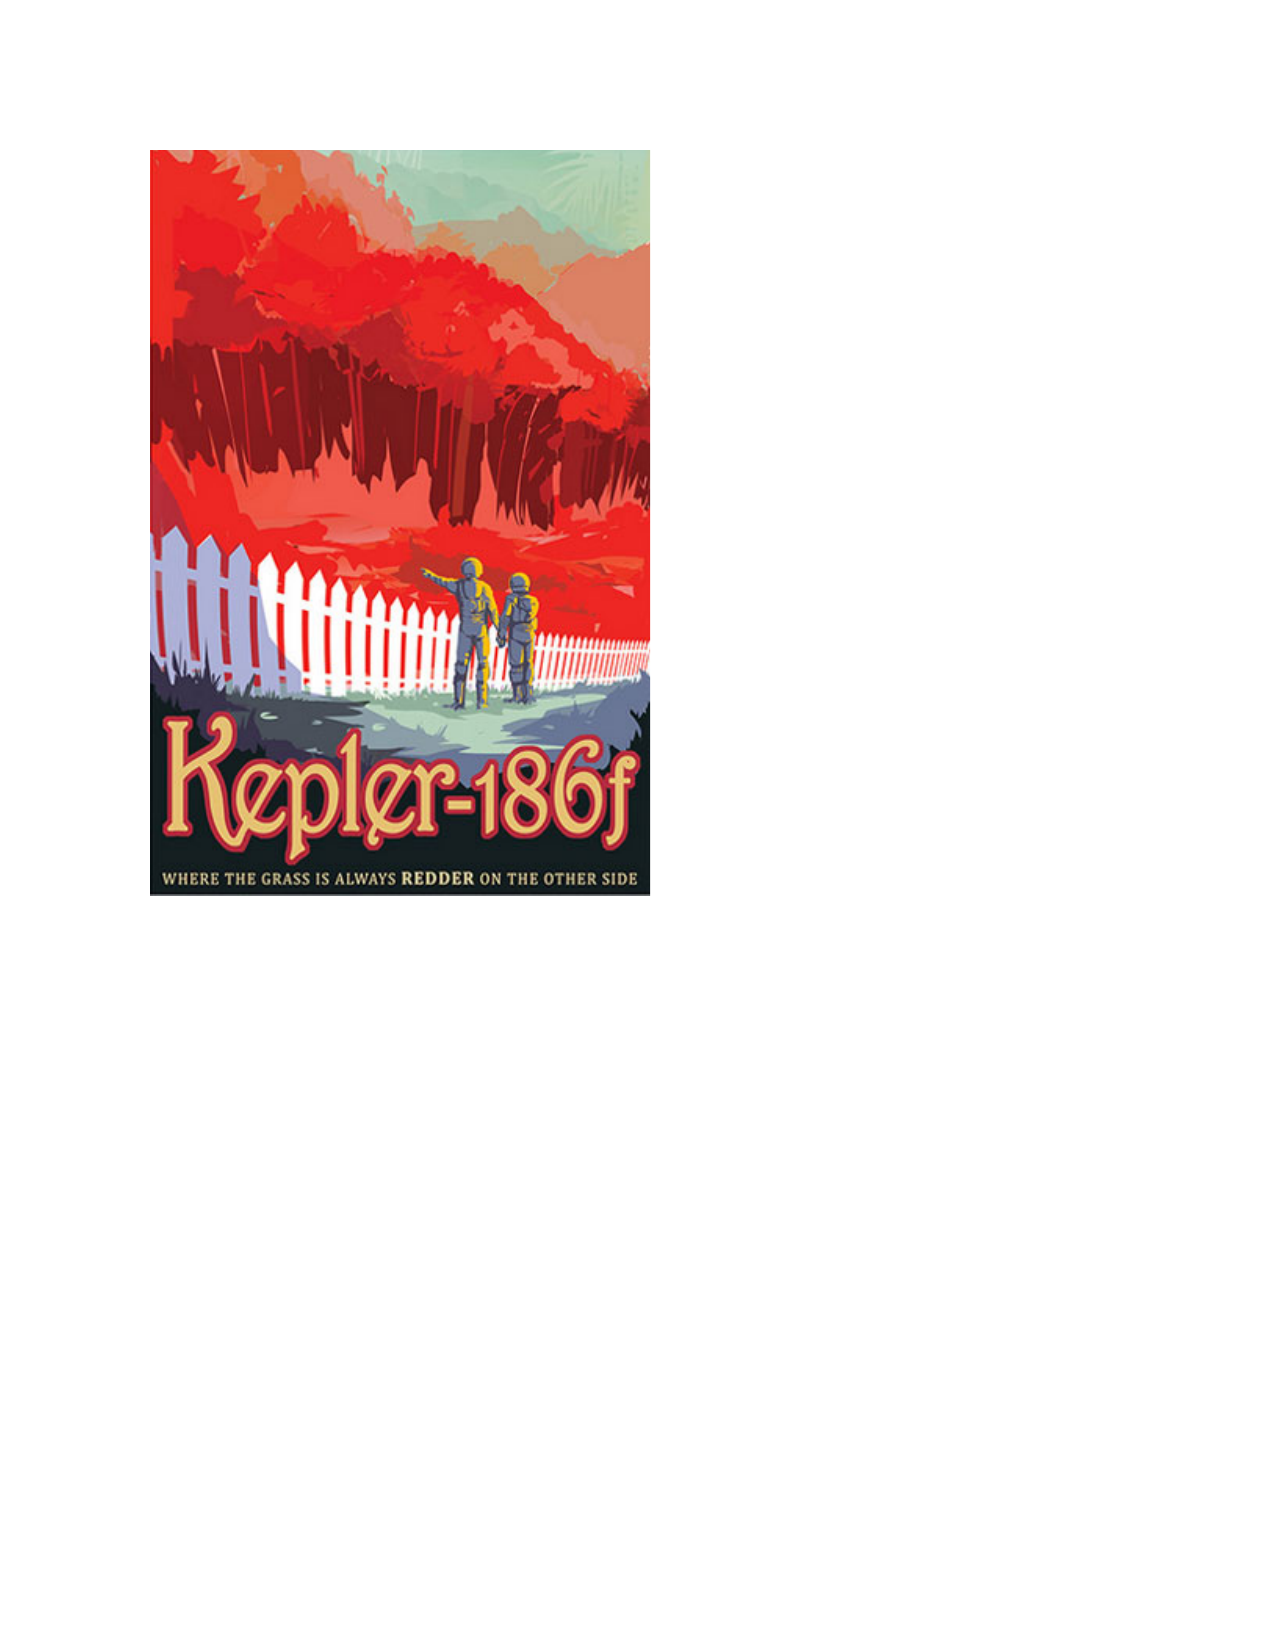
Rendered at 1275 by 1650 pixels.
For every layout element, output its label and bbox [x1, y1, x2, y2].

picture [150, 150, 650, 896]
